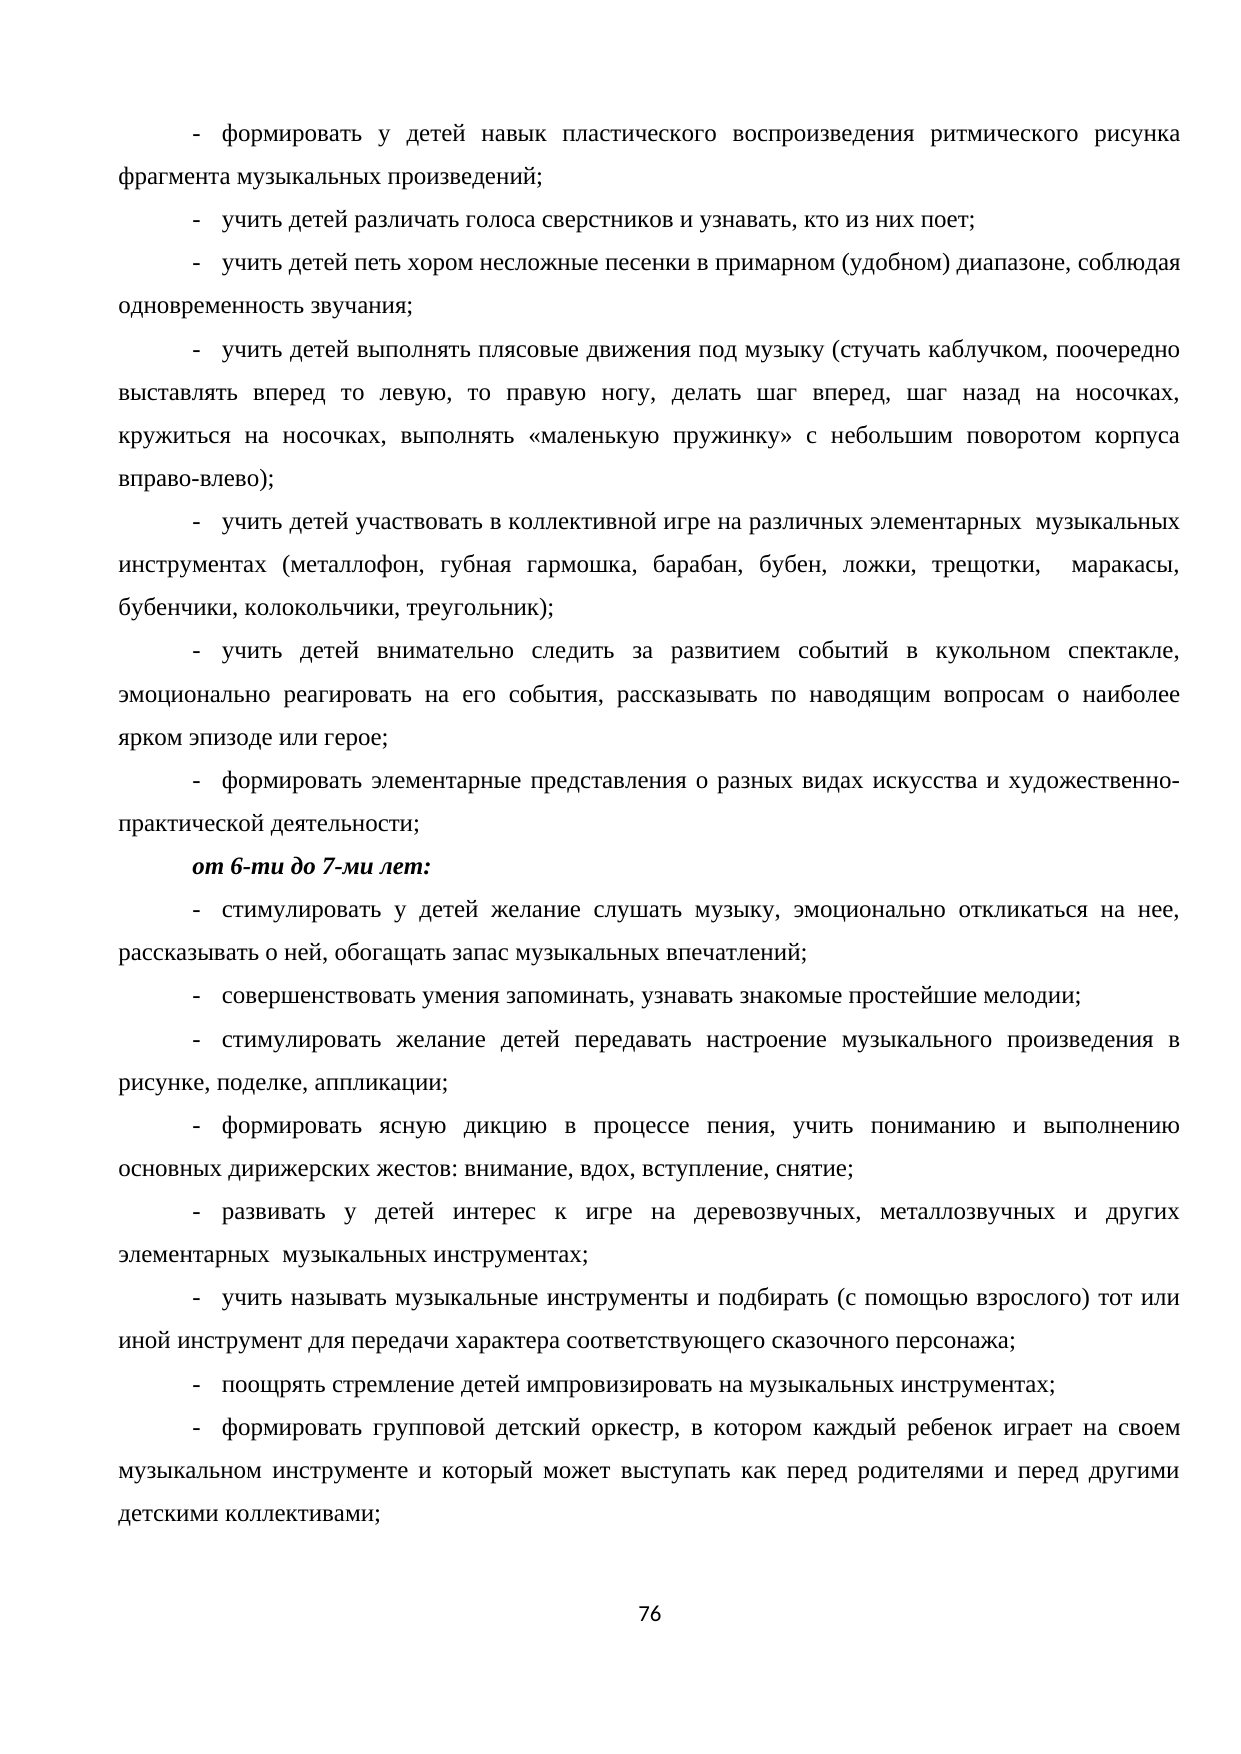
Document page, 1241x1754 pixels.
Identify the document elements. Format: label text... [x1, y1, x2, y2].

list учить детей участвовать в коллективной игре на различных элементарных музыкальных инструментах (металлофон, губная гармошка, барабан, бубен, ложки, трещотки, маракасы, бубенчики, колокольчики, треугольник); [118, 506, 1181, 621]
list учить детей внимательно следить за развитием событий в кукольном спектакле, эмоционально реагировать на его события, рассказывать по наводящим вопросам о наиболее ярком эпизоде или герое; [118, 636, 1181, 751]
list формировать элементарные представления о разных видах искусства и художественно-практической деятельности; [118, 765, 1181, 837]
text от 6-ти до 7-ми лет: [118, 851, 1181, 880]
list учить называть музыкальные инструменты и подбирать (с помощью взрослого) тот или иной инструмент для передачи характера соответствующего сказочного персонажа; [118, 1282, 1181, 1354]
list развивать у детей интерес к игре на деревозвучных, металлозвучных и других элементарных музыкальных инструментах; [118, 1196, 1181, 1268]
list совершенствовать умения запоминать, узнавать знакомые простейшие мелодии; [118, 981, 1181, 1009]
list учить детей различать голоса сверстников и узнавать, кто из них поет; [118, 204, 1181, 233]
list учить детей выполнять плясовые движения под музыку (стучать каблучком, поочередно выставлять вперед то левую, то правую ногу, делать шаг вперед, шаг назад на носочках, кружиться на носочках, выполнять «маленькую пружинку» с небольшим поворотом корпуса вправо-влево); [118, 334, 1181, 492]
list учить детей петь хором несложные песенки в примарном (удобном) диапазоне, соблюдая одновременность звучания; [118, 247, 1181, 319]
list формировать ясную дикцию в процессе пения, учить пониманию и выполнению основных дирижерских жестов: внимание, вдох, вступление, снятие; [118, 1110, 1181, 1182]
list формировать групповой детский оркестр, в котором каждый ребенок играет на своем музыкальном инструменте и который может выступать как перед родителями и перед другими детскими коллективами; [118, 1412, 1181, 1527]
list стимулировать желание детей передавать настроение музыкального произведения в рисунке, поделке, аппликации; [118, 1024, 1181, 1096]
list стимулировать у детей желание слушать музыку, эмоционально откликаться на нее, рассказывать о ней, обогащать запас музыкальных впечатлений; [118, 894, 1181, 966]
list формировать у детей навык пластического воспроизведения ритмического рисунка фрагмента музыкальных произведений; [118, 118, 1181, 190]
list поощрять стремление детей импровизировать на музыкальных инструментах; [118, 1369, 1181, 1397]
